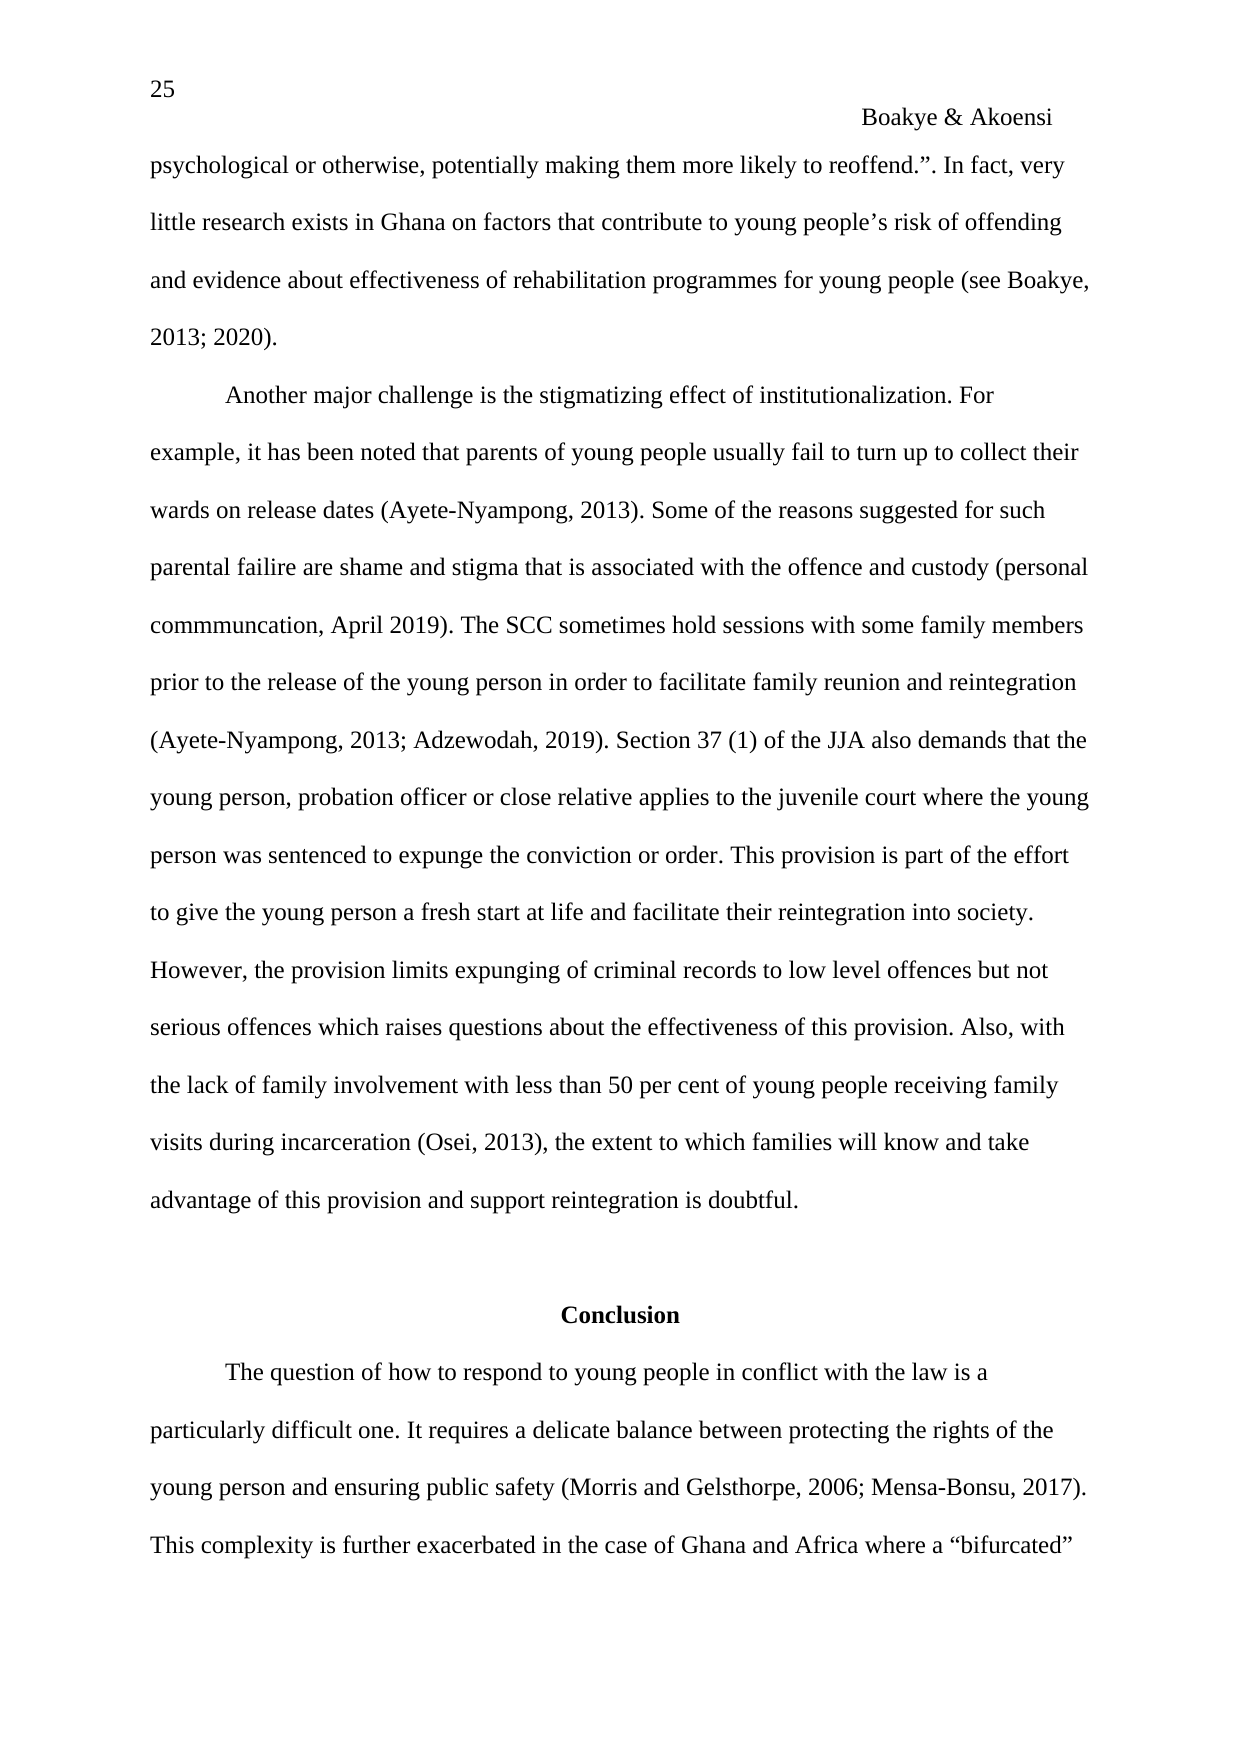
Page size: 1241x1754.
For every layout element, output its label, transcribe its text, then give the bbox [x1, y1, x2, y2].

subtitle Conclusion [150, 1300, 1090, 1329]
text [150, 150, 1090, 351]
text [150, 1357, 1090, 1559]
text Another major challenge is the stigmatizing effect of institutionalization. For example, it has been noted that parents of young people usually fail to turn up to collect their wards on release dates (Ayete-Nyampong, 2013). Some of the reasons suggested for such parental failire are shame and stigma that is associated with the offence and custody (personal commmuncation, April 2019). The SCC sometimes hold sessions with some family members prior to the release of the young person in order to facilitate family reunion and reintegration (Ayete-Nyampong, 2013; Adzewodah, 2019). Section 37 (1) of the JJA also demands that the young person, probation officer or close relative applies to the juvenile court where the young person was sentenced to expunge the conviction or order. This provision is part of the effort to give the young person a fresh start at life and facilitate their reintegration into society. However, the provision limits expunging of criminal records to low level offences but not serious offences which raises questions about the effectiveness of this provision. Also, with the lack of family involvement with less than 50 per cent of young people receiving family visits during incarceration (Osei, 2013), the extent to which families will know and take advantage of this provision and support reintegration is doubtful. [150, 380, 1090, 1214]
